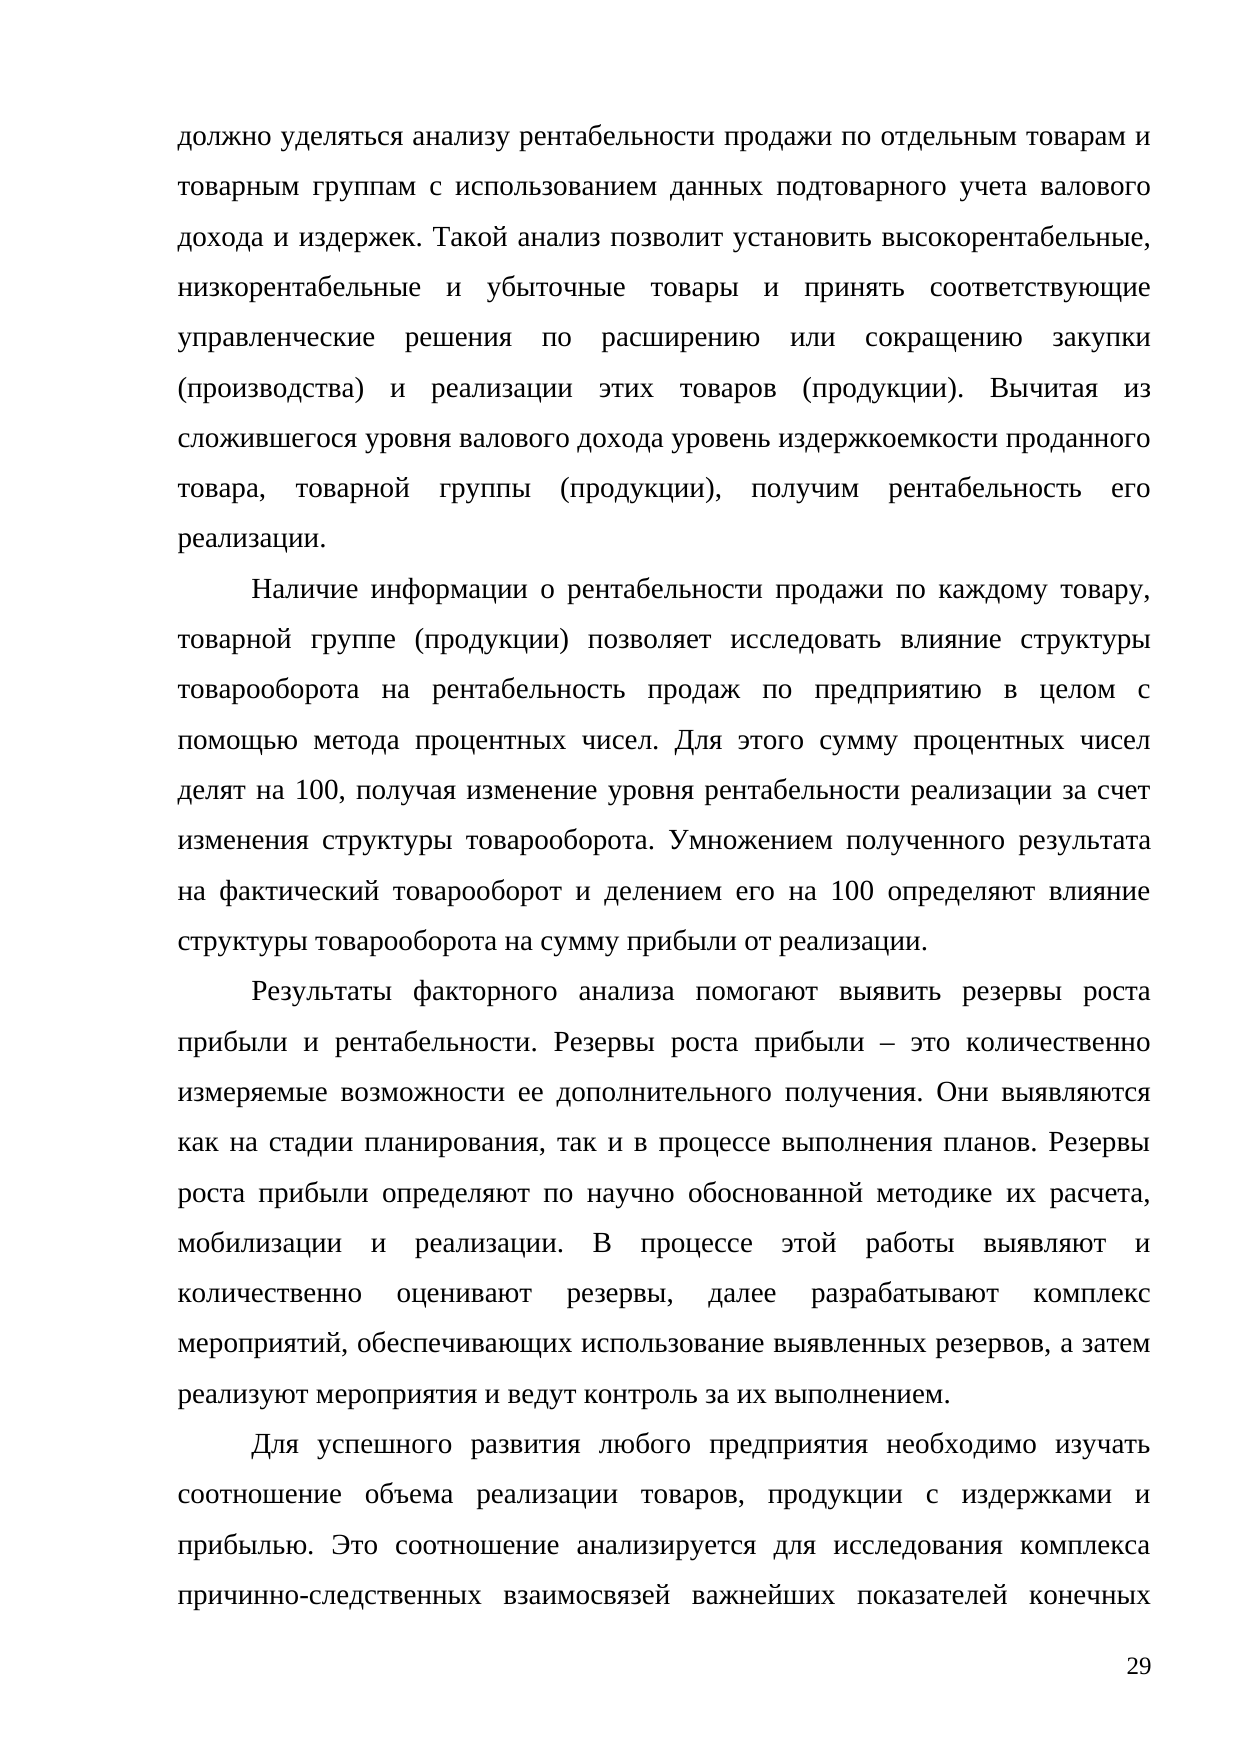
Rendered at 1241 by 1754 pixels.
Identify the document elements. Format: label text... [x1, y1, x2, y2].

text Результаты факторного анализа помогают выявить резервы роста прибыли и рентабельности. Резервы роста прибыли – это количественно измеряемые возможности ее дополнительного получения. Они выявляются как на стадии планирования, так и в процессе выполнения планов. Резервы роста прибыли определяют по научно обоснованной методике их расчета, мобилизации и реализации. В процессе этой работы выявляют и количественно оценивают резервы, далее разрабатывают комплекс мероприятий, обеспечивающих использование выявленных резервов, а затем реализуют мероприятия и ведут контроль за их выполнением. [177, 973, 1152, 1409]
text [177, 1426, 1152, 1611]
text Наличие информации о рентабельности продажи по каждому товару, товарной группе (продукции) позволяет исследовать влияние структуры товарооборота на рентабельность продаж по предприятию в целом с помощью метода процентных чисел. Для этого сумму процентных чисел делят на 100, получая изменение уровня рентабельности реализации за счет изменения структуры товарооборота. Умножением полученного результата на фактический товарооборот и делением его на 100 определяют влияние структуры товарооборота на сумму прибыли от реализации. [177, 571, 1152, 957]
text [177, 118, 1152, 554]
